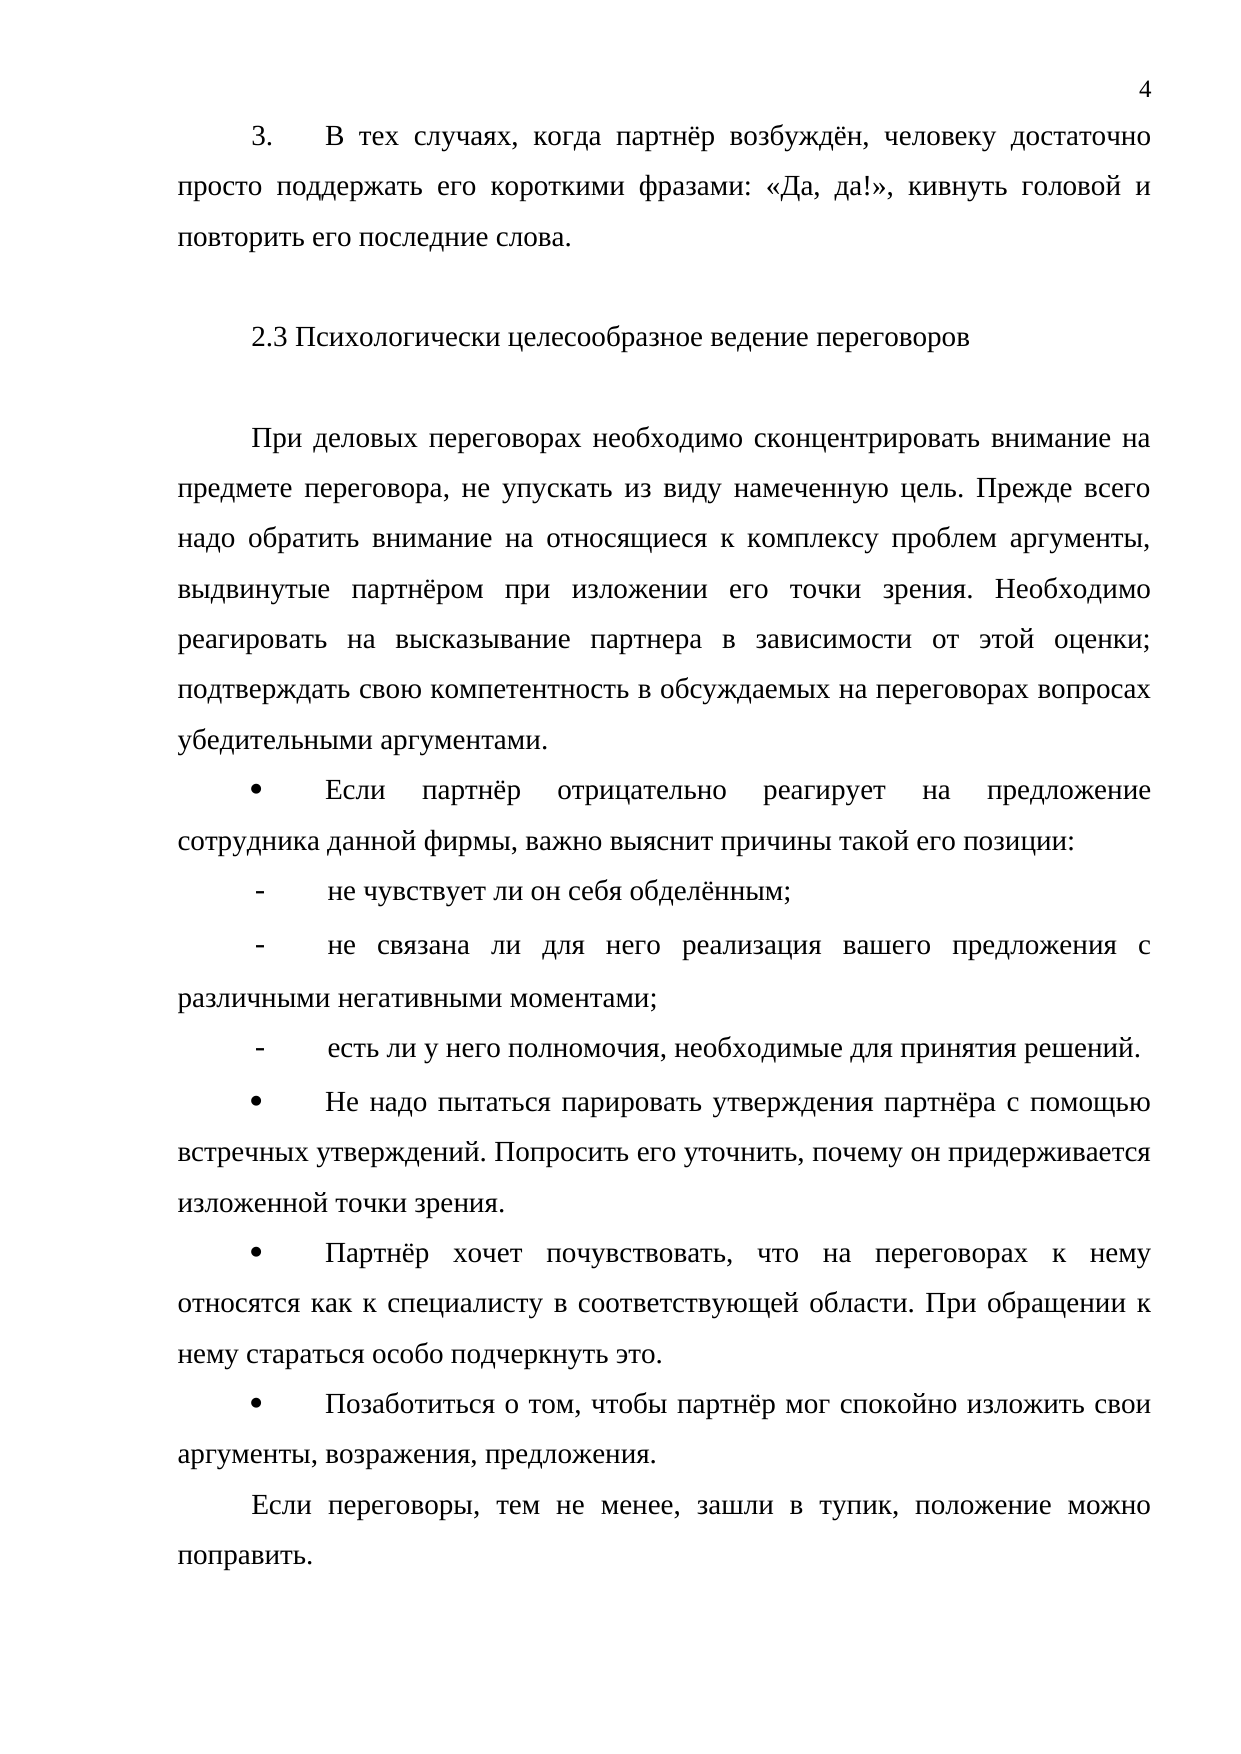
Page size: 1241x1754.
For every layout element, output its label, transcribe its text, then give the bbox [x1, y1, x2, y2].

list есть ли у него полномочия, необходимые для принятия решений. [177, 1030, 1152, 1066]
list не чувствует ли он себя обделённым; [177, 873, 1152, 909]
list Позаботиться о том, чтобы партнёр мог спокойно изложить свои аргументы, возражения, предложения. [177, 1386, 1152, 1470]
text При деловых переговорах необходимо сконцентрировать внимание на предмете переговора, не упускать из виду намеченную цель. Прежде всего надо обратить внимание на относящиеся к комплексу проблем аргументы, выдвинутые партнёром при изложении его точки зрения. Необходимо реагировать на высказывание партнера в зависимости от этой оценки; подтверждать свою компетентность в обсуждаемых на переговорах вопросах убедительными аргументами. [177, 420, 1152, 755]
list В тех случаях, когда партнёр возбуждён, человеку достаточно просто поддержать его короткими фразами: «Да, да!», кивнуть головой и повторить его последние слова. [177, 118, 1152, 252]
list Партнёр хочет почувствовать, что на переговорах к нему относятся как к специалисту в соответствующей области. При обращении к нему стараться особо подчеркнуть это. [177, 1235, 1152, 1369]
text 2.3 Психологически целесообразное ведение переговоров [177, 319, 1152, 353]
text Если переговоры, тем не менее, зашли в тупик, положение можно поправить. [177, 1487, 1152, 1571]
list Не надо пытаться парировать утверждения партнёра с помощью встречных утверждений. Попросить его уточнить, почему он придерживается изложенной точки зрения. [177, 1084, 1152, 1218]
list Если партнёр отрицательно реагирует на предложение сотрудника данной фирмы, важно выяснит причины такой его позиции: [177, 772, 1152, 856]
list не связана ли для него реализация вашего предложения с различными негативными моментами; [177, 927, 1152, 1013]
